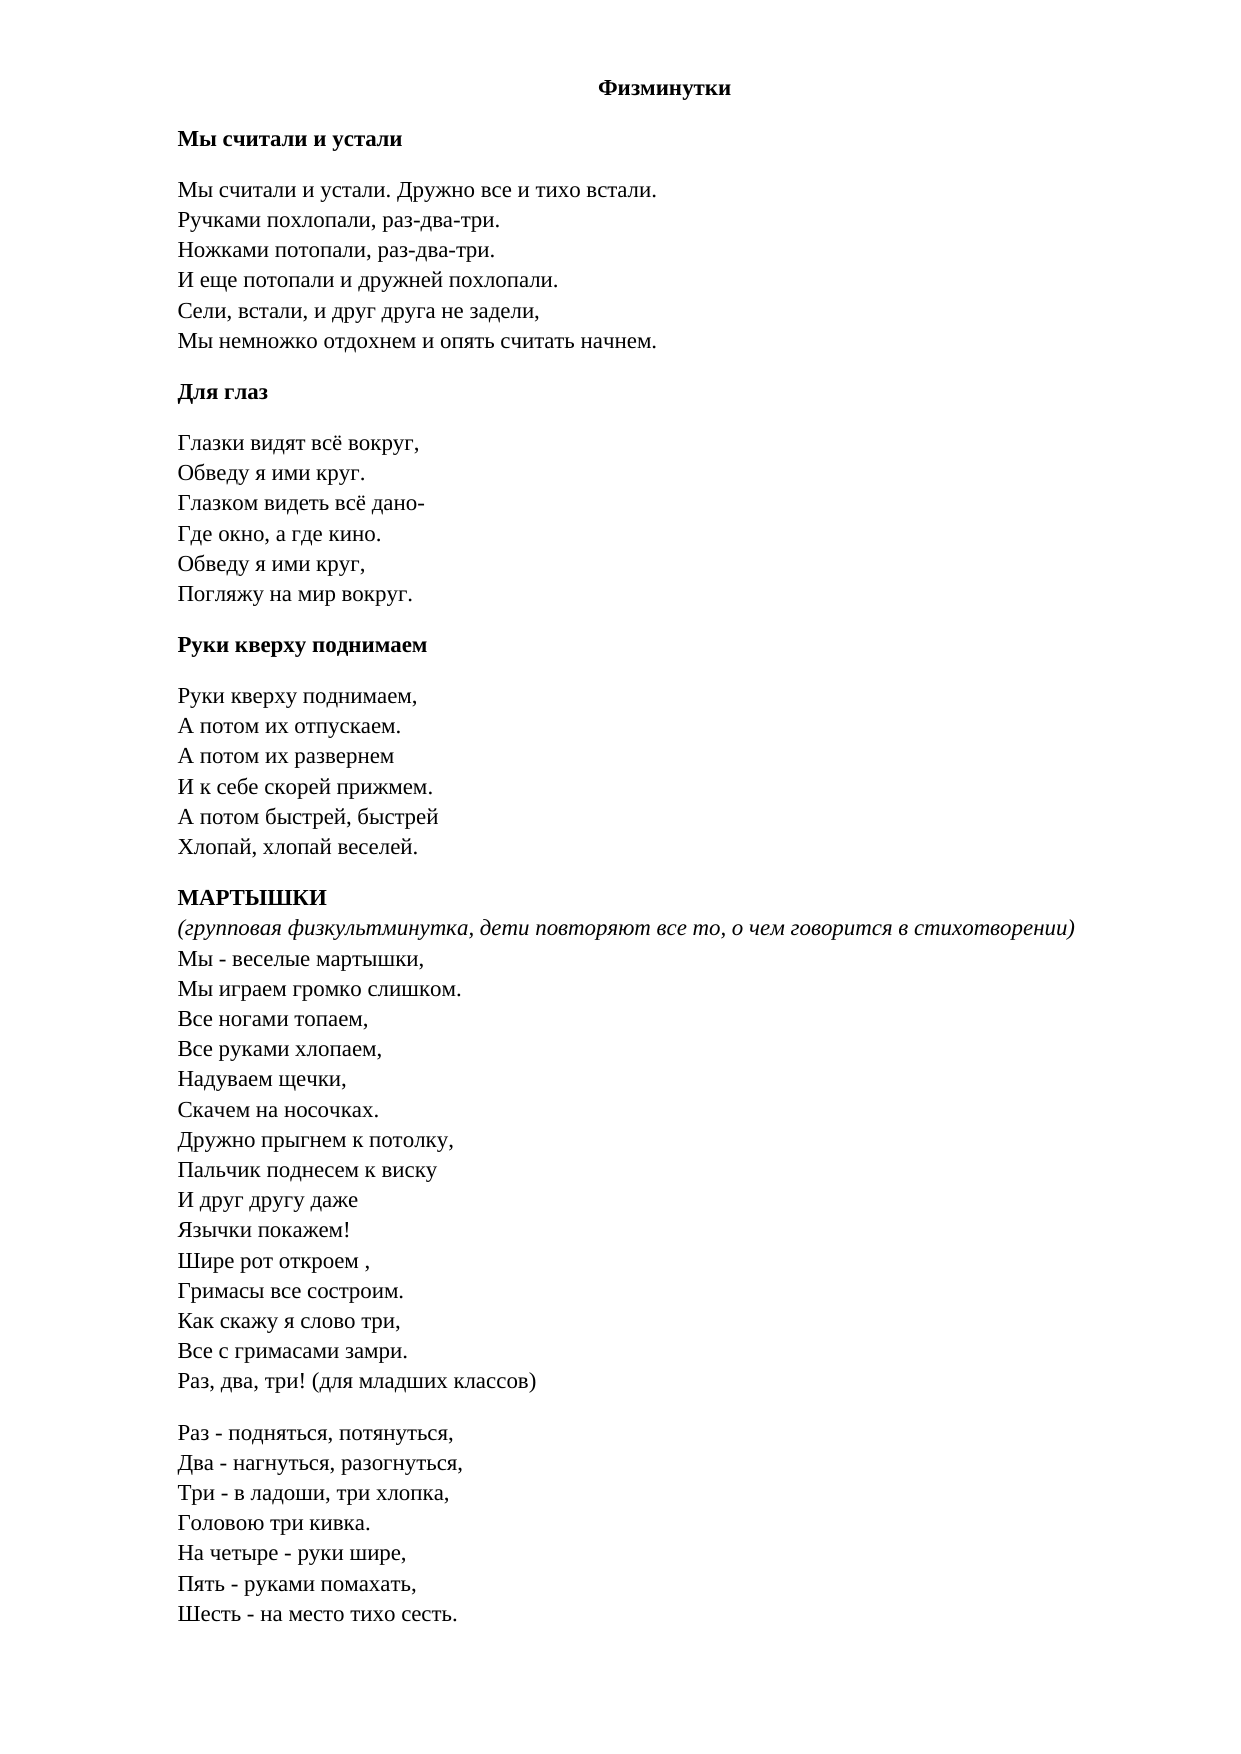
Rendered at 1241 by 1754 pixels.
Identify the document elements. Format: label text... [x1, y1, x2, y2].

text Физминутки [177, 74, 1152, 100]
text Мы считали и устали. Дружно все и тихо встали. Ручками похлопали, раз-два-три. Ножками потопали, раз-два-три. И еще потопали и дружней похлопали. Сели, встали, и друг друга не задели, Мы немножко отдохнем и опять считать начнем. [177, 176, 1152, 353]
text Для глаз [177, 378, 1152, 404]
text Глазки видят всё вокруг, Обведу я ими круг. Глазком видеть всё дано- Где окно, а где кино. Обведу я ими круг, Погляжу на мир вокруг. [177, 429, 1152, 606]
text Раз - подняться, потянуться, Два - нагнуться, разогнуться, Три - в ладоши, три хлопка, Головою три кивка. На четыре - руки шире, Пять - руками помахать, Шесть - на место тихо сесть. [177, 1419, 1152, 1626]
text Руки кверху поднимаем [177, 631, 1152, 657]
text МАРТЫШКИ (групповая физкультминутка, дети повторяют все то, о чем говорится в стихотворении) Мы - веселые мартышки, Мы играем громко слишком. Все ногами топаем, Все руками хлопаем, Надуваем щечки, Скачем на носочках. Дружно прыгнем к потолку, Пальчик поднесем к виску И друг другу даже Язычки покажем! Шире рот откроем , Гримасы все состроим. Как скажу я слово три, Все с гримасами замри. Раз, два, три! (для младших классов) [177, 884, 1152, 1394]
text Руки кверху поднимаем, А потом их отпускаем. А потом их развернем И к себе скорей прижмем. А потом быстрей, быстрей Хлопай, хлопай веселей. [177, 682, 1152, 859]
text Мы считали и устали [177, 125, 1152, 151]
